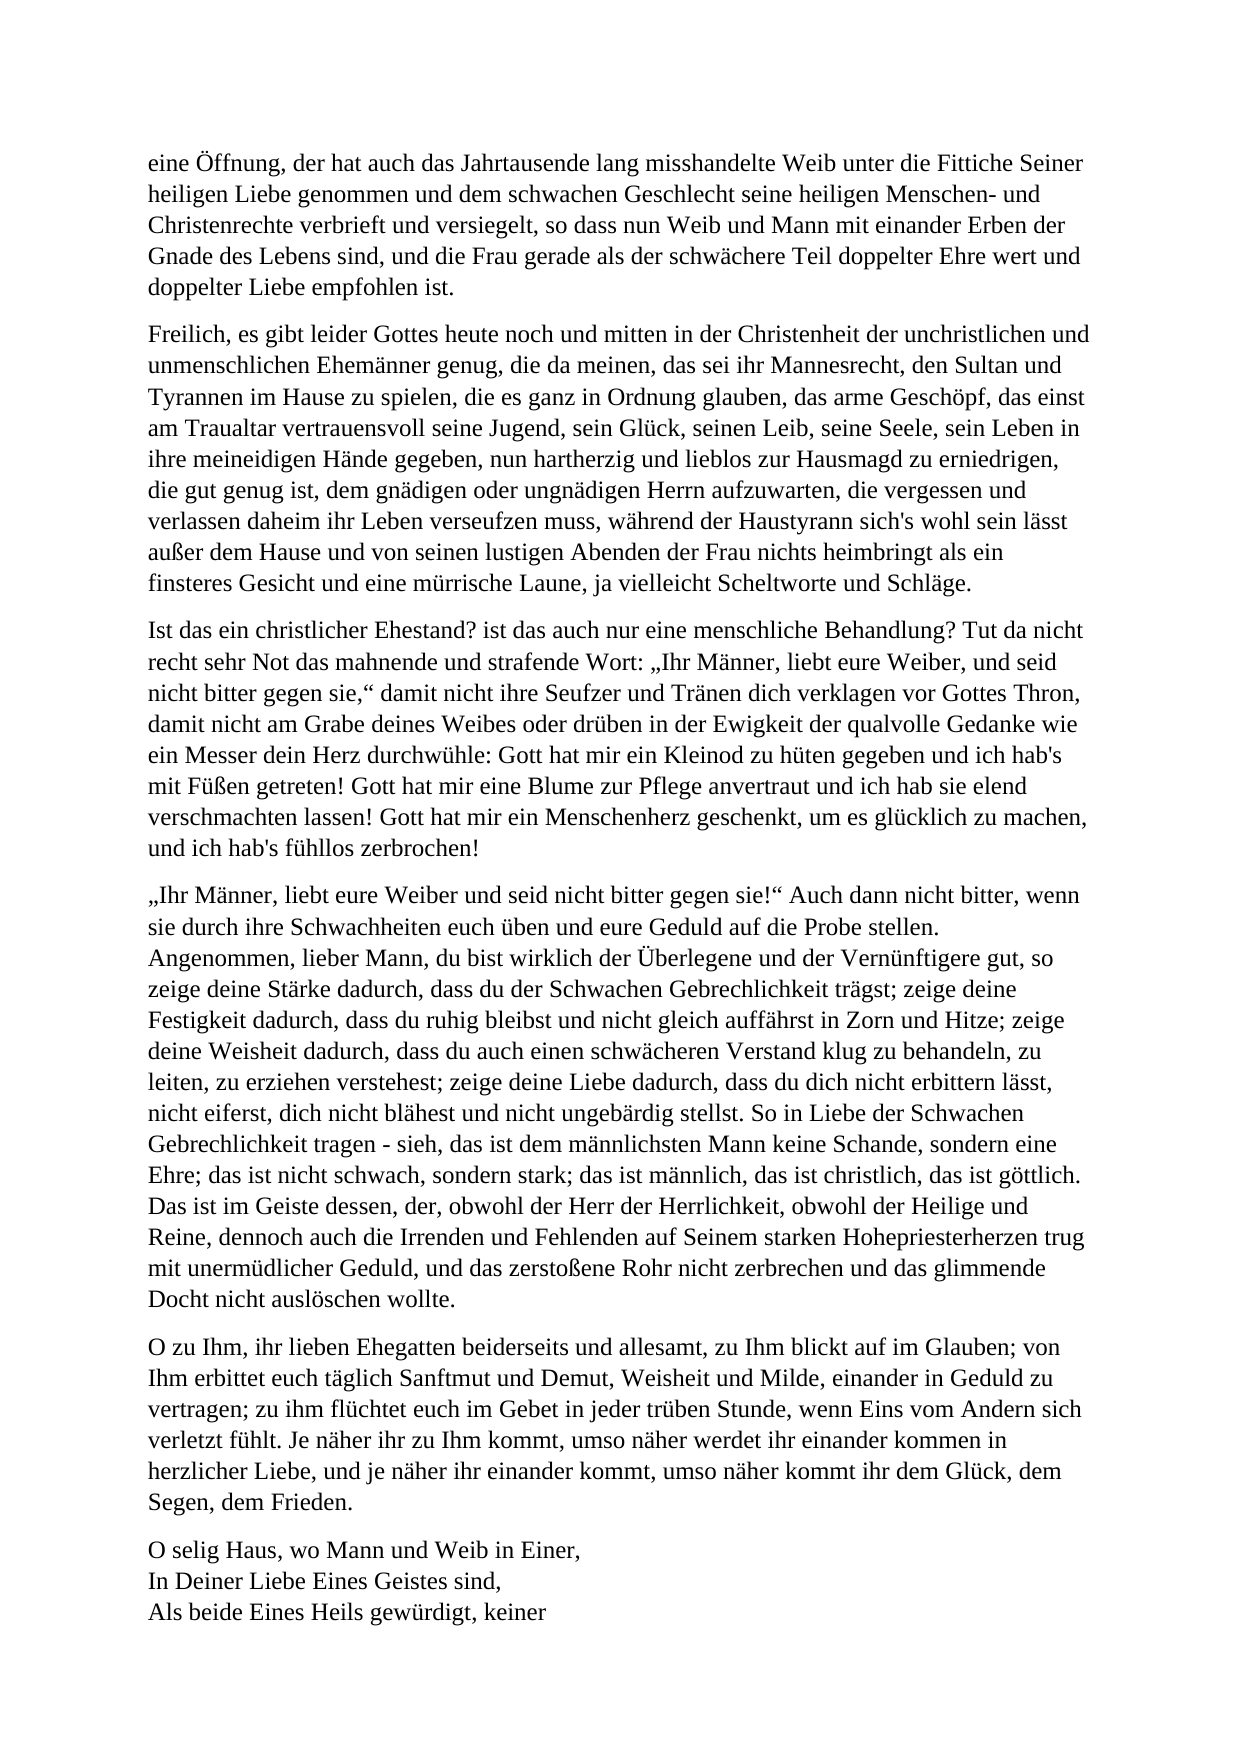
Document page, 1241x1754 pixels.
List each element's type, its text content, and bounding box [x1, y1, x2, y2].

text „Ihr Männer, liebt eure Weiber und seid nicht bitter gegen sie!“ Auch dann nicht bitter, wenn sie durch ihre Schwachheiten euch üben und eure Geduld auf die Probe stellen. Angenommen, lieber Mann, du bist wirklich der Überlegene und der Vernünftigere gut, so zeige deine Stärke dadurch, dass du der Schwachen Gebrechlichkeit trägst; zeige deine Festigkeit dadurch, dass du ruhig bleibst und nicht gleich auffährst in Zorn und Hitze; zeige deine Weisheit dadurch, dass du auch einen schwächeren Verstand klug zu behandeln, zu leiten, zu erziehen verstehest; zeige deine Liebe dadurch, dass du dich nicht erbittern lässt, nicht eiferst, dich nicht blähest und nicht ungebärdig stellst. So in Liebe der Schwachen Gebrechlichkeit tragen - sieh, das ist dem männlichsten Mann keine Schande, sondern eine Ehre; das ist nicht schwach, sondern stark; das ist männlich, das ist christlich, das ist göttlich. Das ist im Geiste dessen, der, obwohl der Herr der Herrlichkeit, obwohl der Heilige und Reine, dennoch auch die Irrenden und Fehlenden auf Seinem starken Hohepriesterherzen trug mit unermüdlicher Geduld, und das zerstoßene Rohr nicht zerbrechen und das glimmende Docht nicht auslöschen wollte. [148, 881, 1093, 1313]
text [148, 1535, 1093, 1626]
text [148, 148, 1093, 301]
text O zu Ihm, ihr lieben Ehegatten beiderseits und allesamt, zu Ihm blickt auf im Glauben; von Ihm erbittet euch täglich Sanftmut und Demut, Weisheit und Milde, einander in Geduld zu vertragen; zu ihm flüchtet euch im Gebet in jeder trüben Stunde, wenn Eins vom Andern sich verletzt fühlt. Je näher ihr zu Ihm kommt, umso näher werdet ihr einander kommen in herzlicher Liebe, und je näher ihr einander kommt, umso näher kommt ihr dem Glück, dem Segen, dem Frieden. [148, 1332, 1093, 1516]
text Freilich, es gibt leider Gottes heute noch und mitten in der Christenheit der unchristlichen und unmenschlichen Ehemänner genug, die da meinen, das sei ihr Mannesrecht, den Sultan und Tyrannen im Hause zu spielen, die es ganz in Ordnung glauben, das arme Geschöpf, das einst am Traualtar vertrauensvoll seine Jugend, sein Glück, seinen Leib, seine Seele, sein Leben in ihre meineidigen Hände gegeben, nun hartherzig und lieblos zur Hausmagd zu erniedrigen, die gut genug ist, dem gnädigen oder ungnädigen Herrn aufzuwarten, die vergessen und verlassen daheim ihr Leben verseufzen muss, während der Haustyrann sich's wohl sein lässt außer dem Hause und von seinen lustigen Abenden der Frau nichts heimbringt als ein finsteres Gesicht und eine mürrische Laune, ja vielleicht Scheltworte und Schläge. [148, 319, 1093, 597]
text Ist das ein christlicher Ehestand? ist das auch nur eine menschliche Behandlung? Tut da nicht recht sehr Not das mahnende und strafende Wort: „Ihr Männer, liebt eure Weiber, und seid nicht bitter gegen sie,“ damit nicht ihre Seufzer und Tränen dich verklagen vor Gottes Thron, damit nicht am Grabe deines Weibes oder drüben in der Ewigkeit der qualvolle Gedanke wie ein Messer dein Herz durchwühle: Gott hat mir ein Kleinod zu hüten gegeben und ich hab's mit Füßen getreten! Gott hat mir eine Blume zur Pflege anvertraut und ich hab sie elend verschmachten lassen! Gott hat mir ein Menschenherz geschenkt, um es glücklich zu machen, und ich hab's fühllos zerbrochen! [148, 616, 1093, 862]
